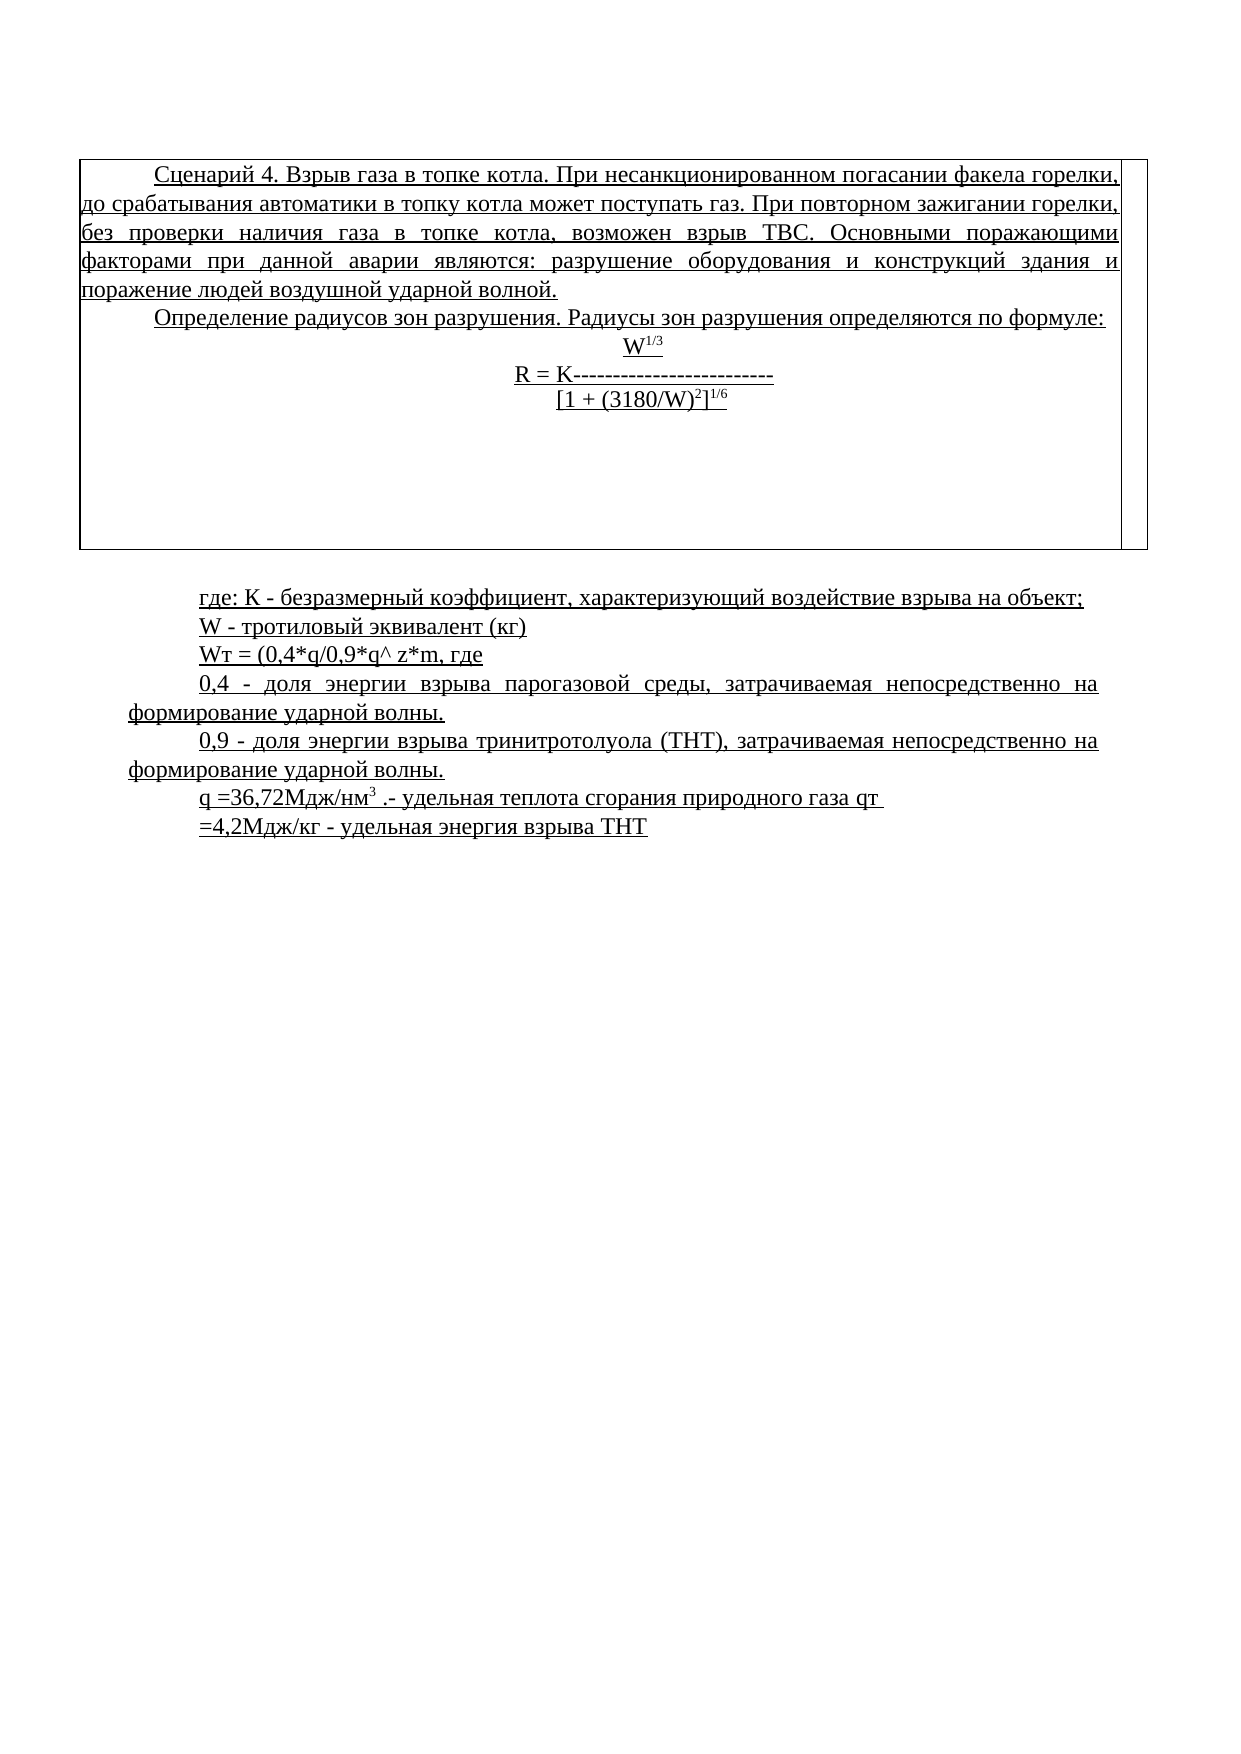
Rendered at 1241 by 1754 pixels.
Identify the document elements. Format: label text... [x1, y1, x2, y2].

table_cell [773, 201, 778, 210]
text W - тротиловый эквивалент (кг) [128, 612, 1101, 640]
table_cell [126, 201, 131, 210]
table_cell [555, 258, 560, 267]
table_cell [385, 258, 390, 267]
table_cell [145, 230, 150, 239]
text где: К - безразмерный коэффициент, характеризующий воздействие взрыва на объект; [128, 583, 1099, 612]
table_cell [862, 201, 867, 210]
text 0,4 - доля энергии взрыва парогазовой среды, затрачиваемая непосредственно на формирование ударной волны. [128, 669, 1099, 726]
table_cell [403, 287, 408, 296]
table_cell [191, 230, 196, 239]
text Wт = (0,4*q/0,9*q^ z*m, где [128, 640, 1101, 669]
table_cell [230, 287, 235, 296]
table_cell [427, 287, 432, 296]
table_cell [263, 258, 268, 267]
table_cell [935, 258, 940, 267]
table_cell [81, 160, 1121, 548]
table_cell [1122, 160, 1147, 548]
text q =36,72Мдж/нм3 .- удельная теплота сгорания природного газа qт =4,2Мдж/кг - удельная энергия взрыва ТНТ [199, 783, 884, 807]
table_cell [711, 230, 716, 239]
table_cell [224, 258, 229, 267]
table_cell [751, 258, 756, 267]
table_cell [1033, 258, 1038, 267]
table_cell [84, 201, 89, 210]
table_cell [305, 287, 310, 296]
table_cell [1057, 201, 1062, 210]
text 0,9 - доля энергии взрыва тринитротолуола (ТНТ), затрачиваемая непосредственно на формирование ударной волны. [128, 726, 1099, 783]
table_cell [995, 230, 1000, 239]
text q =36,72Мдж/нм3 .- удельная теплота сгорания природного газа qт =4,2Мдж/кг - удельная энергия взрыва ТНТ [199, 808, 884, 840]
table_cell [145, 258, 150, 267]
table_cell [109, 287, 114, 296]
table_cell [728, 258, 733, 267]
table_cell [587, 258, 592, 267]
